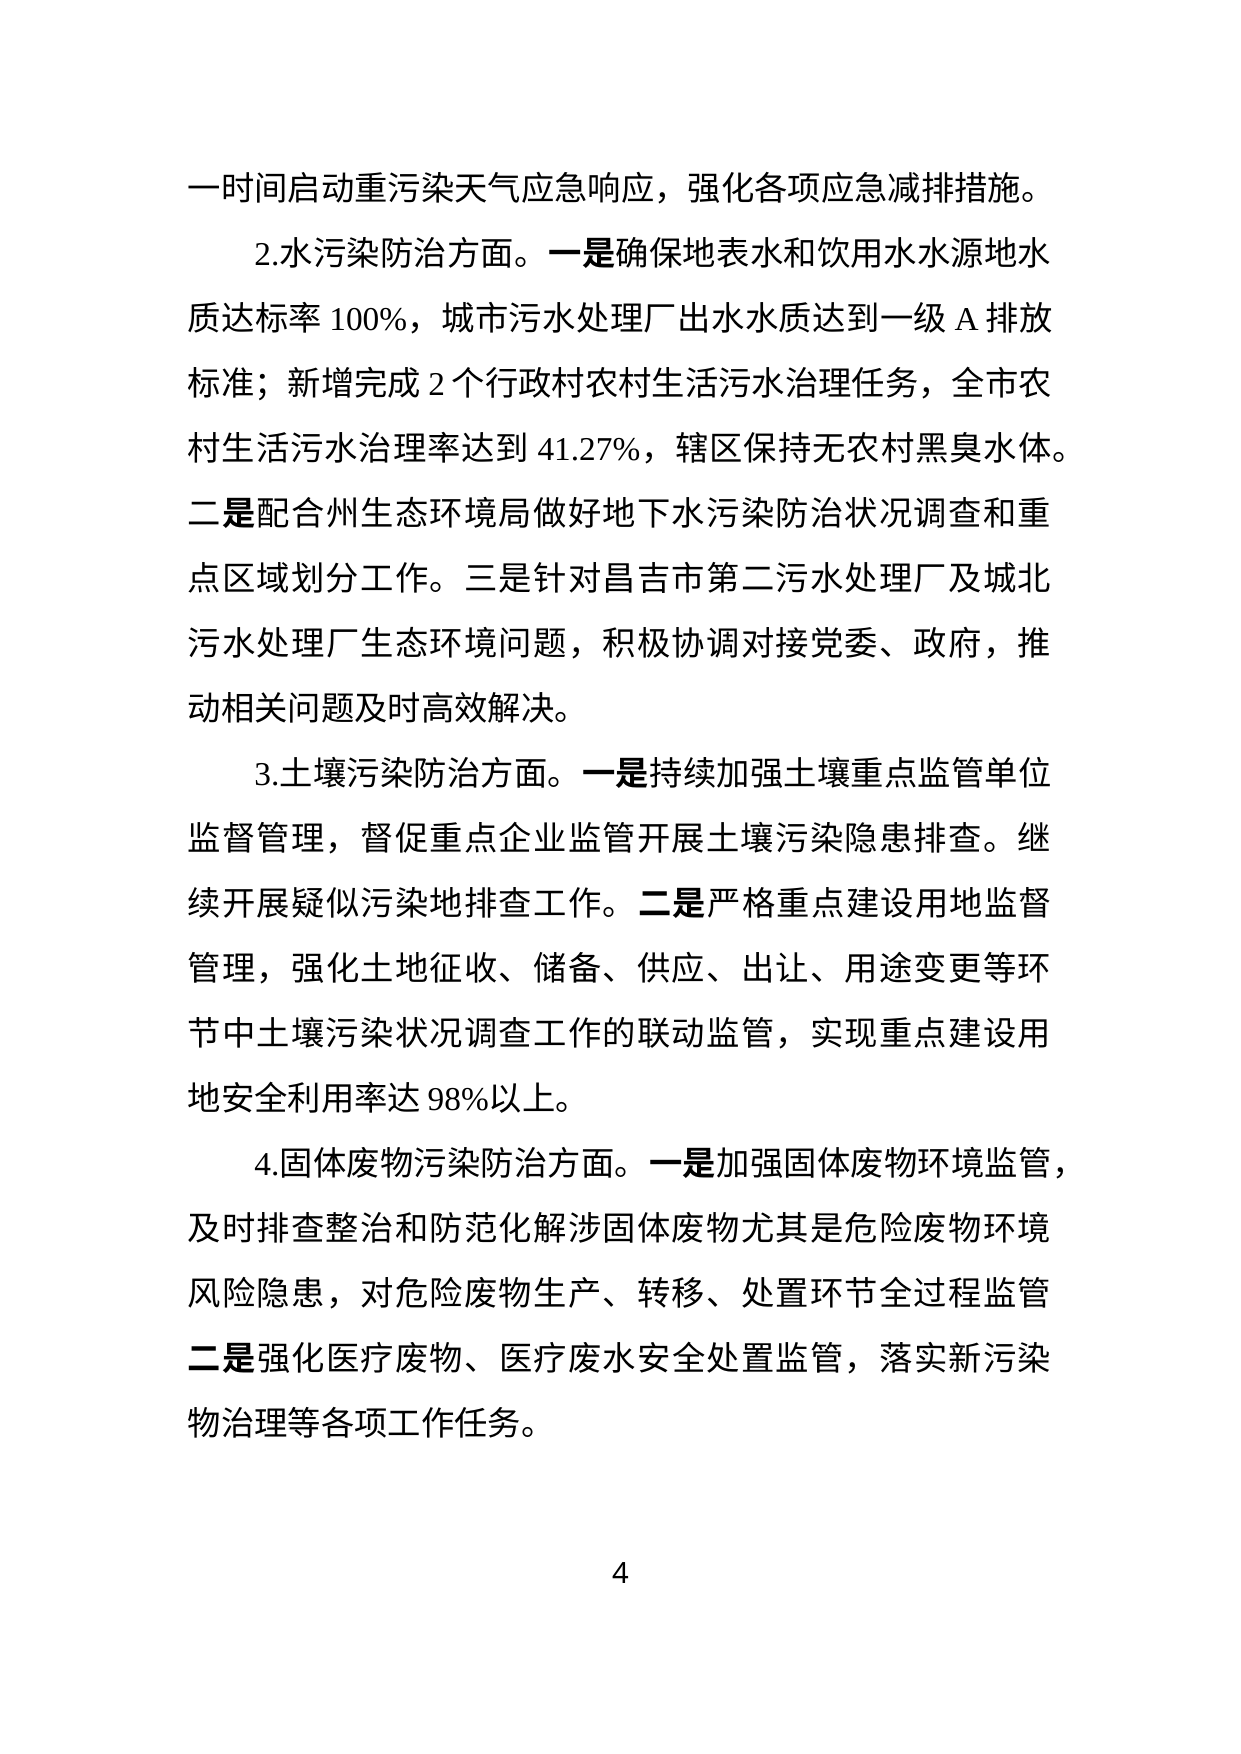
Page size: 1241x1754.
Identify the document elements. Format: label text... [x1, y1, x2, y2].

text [188, 154, 1071, 218]
text 2.水污染防治方面。一是确保地表水和饮用水水源地水质达标率100%，城市污水处理厂出水水质达到一级A排放标准；新增完成2个行政村农村生活污水治理任务，全市农村生活污水治理率达到41.27%，辖区保持无农村黑臭水体。二是配合州生态环境局做好地下水污染防治状况调查和重点区域划分工作。三是针对昌吉市第二污水处理厂及城北污水处理厂生态环境问题，积极协调对接党委、政府，推动相关问题及时高效解决。 [188, 218, 1053, 738]
text 3.土壤污染防治方面。一是持续加强土壤重点监管单位监督管理，督促重点企业监管开展土壤污染隐患排查。继续开展疑似污染地排查工作。二是严格重点建设用地监督管理，强化土地征收、储备、供应、出让、用途变更等环节中土壤污染状况调查工作的联动监管，实现重点建设用地安全利用率达98%以上。 [188, 738, 1053, 1127]
text 4.固体废物污染防治方面。一是加强固体废物环境监管，及时排查整治和防范化解涉固体废物尤其是危险废物环境风险隐患，对危险废物生产、转移、处置环节全过程监管。二是强化医疗废物、医疗废水安全处置监管，落实新污染物治理等各项工作任务。 [188, 1127, 1071, 1518]
